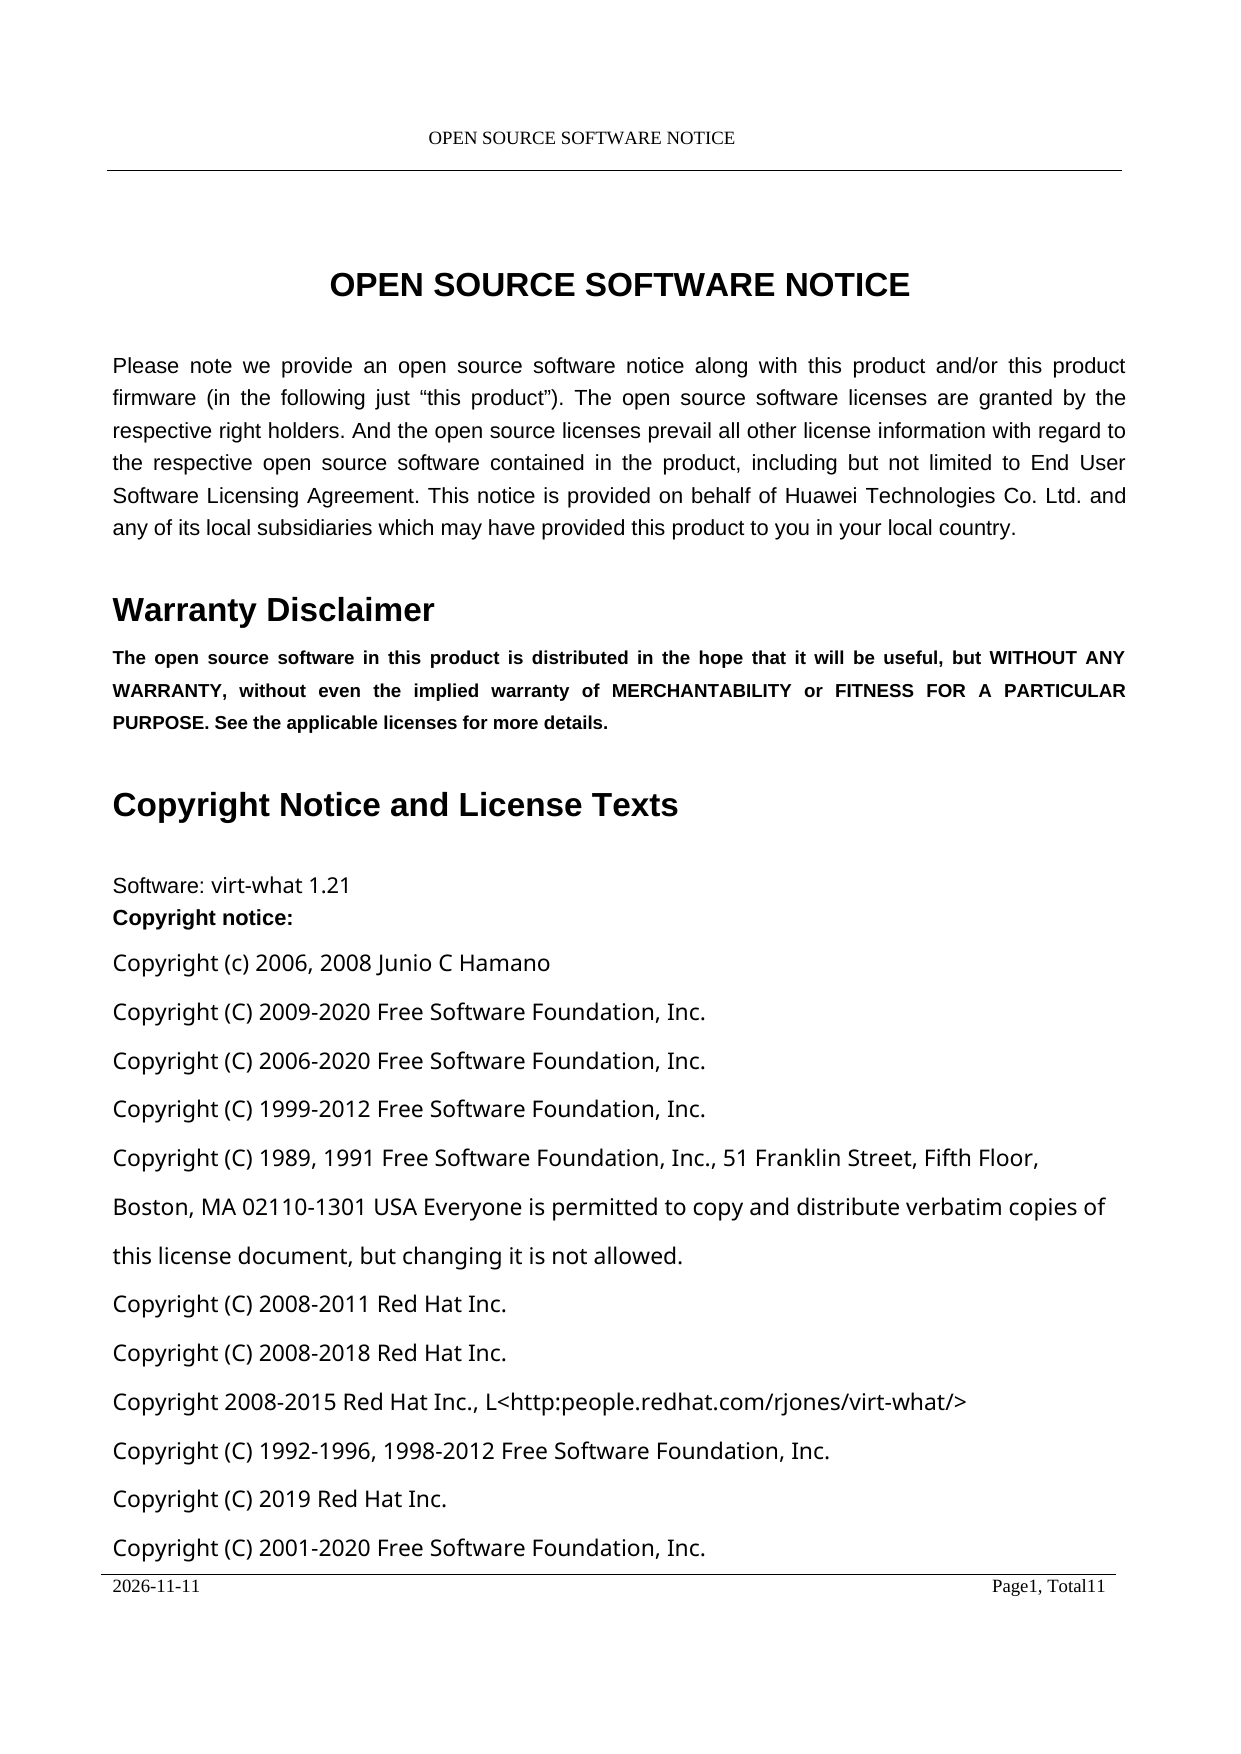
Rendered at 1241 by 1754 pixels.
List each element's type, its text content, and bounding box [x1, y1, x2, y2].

text Copyright notice: [112, 901, 1128, 934]
text Copyright Notice and License Texts [112, 771, 1128, 836]
text Warranty Disclaimer [112, 576, 1128, 641]
text The open source software in this product is distributed in the hope that it will be useful, but WITHOUT ANY WARRANTY, without even the implied warranty of MERCHANTABILITY or FITNESS FOR A PARTICULAR PURPOSE. See the applicable licenses for more details. [112, 641, 1128, 739]
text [112, 947, 1128, 1564]
text Please note we provide an open source software notice along with this product and/or this product firmware (in the following just “this product”). The open source software licenses are granted by the respective right holders. And the open source licenses prevail all other license information with regard to the respective open source software contained in the product, including but not limited to End User Software Licensing Agreement. This notice is provided on behalf of Huawei Technologies Co. Ltd. and any of its local subsidiaries which may have provided this product to you in your local country. [112, 349, 1128, 544]
text OPEN SOURCE SOFTWARE NOTICE [112, 251, 1128, 316]
text Software: virt-what 1.21 [112, 869, 1128, 901]
